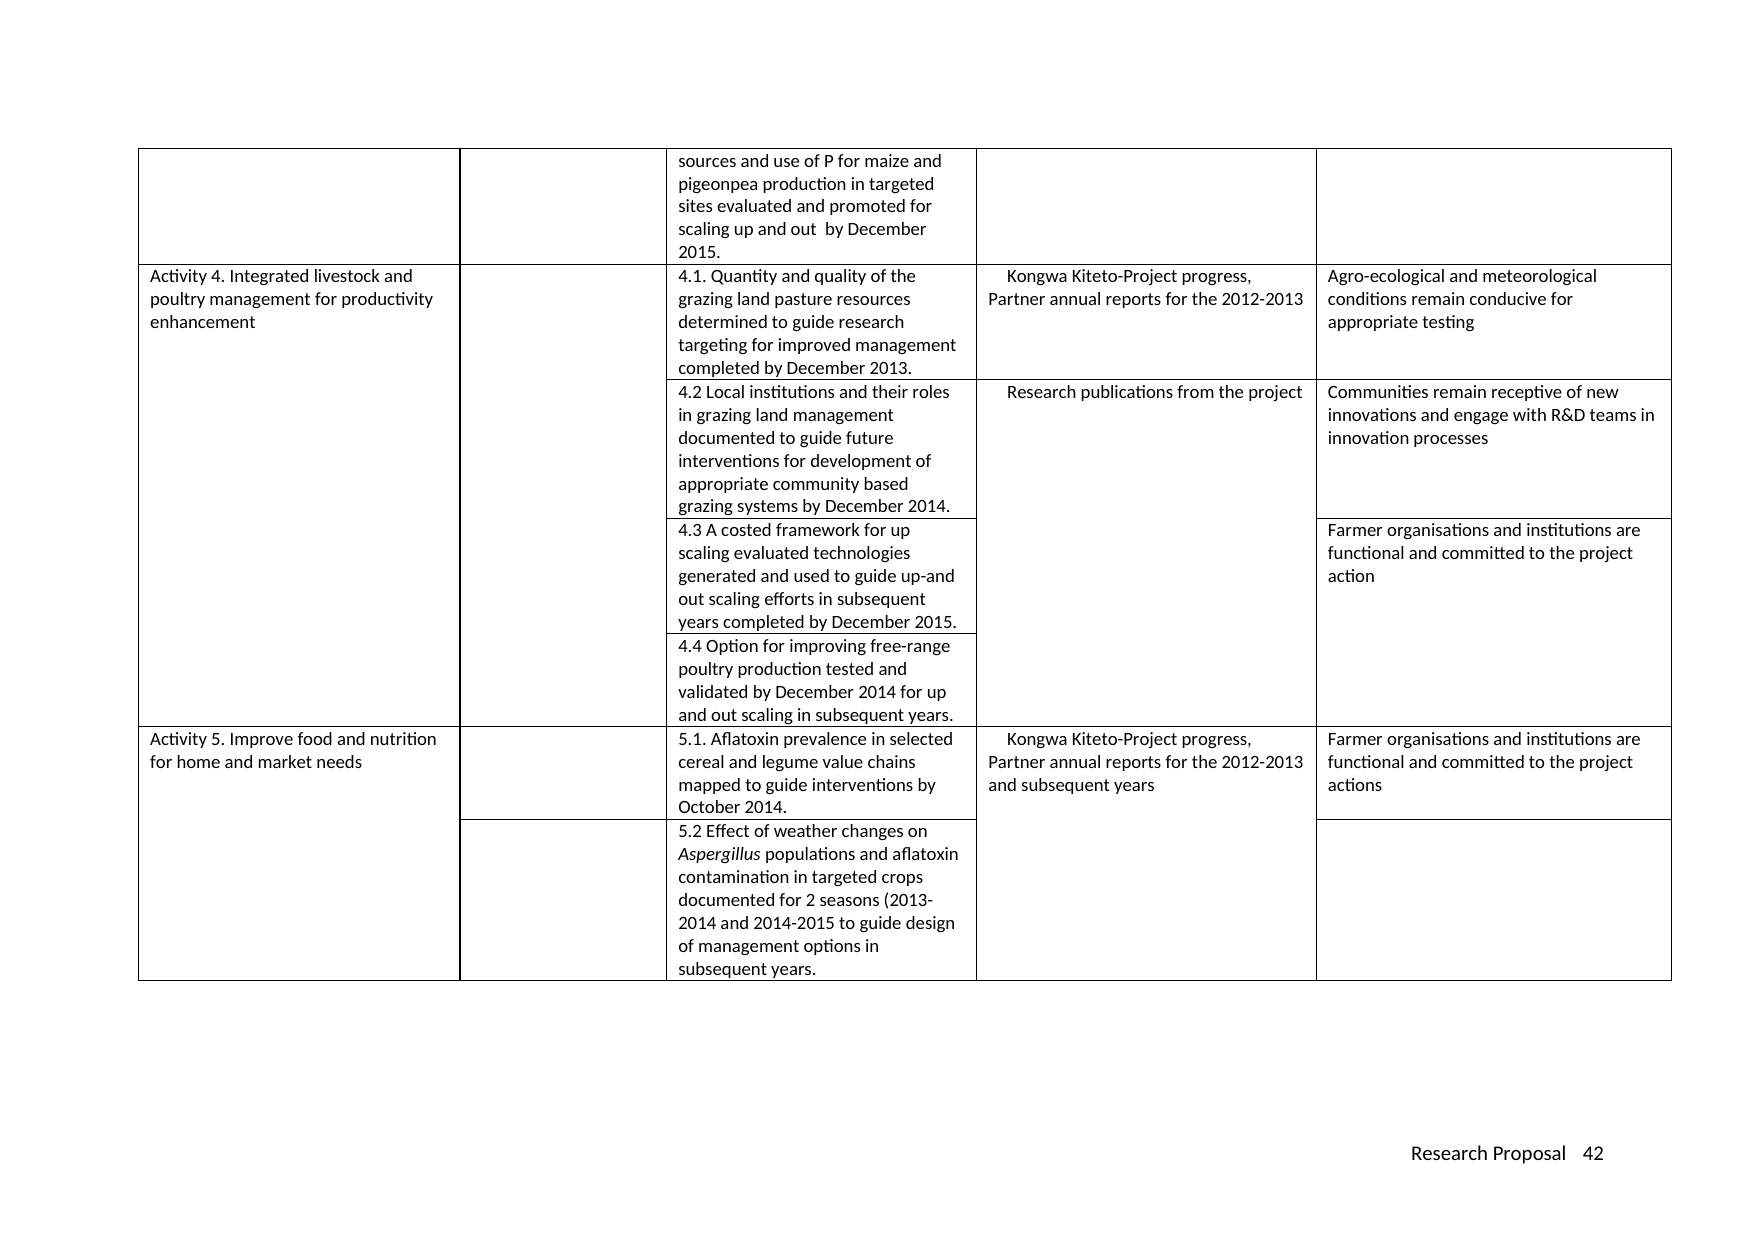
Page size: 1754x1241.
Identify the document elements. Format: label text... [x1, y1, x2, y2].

table_cell [461, 727, 666, 819]
table_cell Activity 4. Integrated livestock and poultry management for productivity enhancement [139, 265, 459, 726]
table_cell 4.3 A costed framework for up scaling evaluated technologies generated and used to guide up-and out scaling efforts in subsequent years completed by December 2015. [667, 519, 976, 633]
table_cell Farmer organisations and institutions are functional and committed to the project actions [1317, 727, 1671, 819]
table_cell 5.1. Aflatoxin prevalence in selected cereal and legume value chains mapped to guide interventions by October 2014. [667, 727, 976, 819]
table_cell Communities remain receptive of new innovations and engage with R&D teams in innovation processes [1317, 380, 1671, 518]
table_cell [461, 820, 666, 980]
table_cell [667, 149, 976, 263]
table_cell Agro-ecological and meteorological conditions remain conducive for appropriate testing [1317, 265, 1671, 379]
table_cell Activity 5. Improve food and nutrition for home and market needs [139, 727, 459, 980]
table_cell Research publications from the project [977, 380, 1316, 726]
table_cell 4.4 Option for improving free-range poultry production tested and validated by December 2014 for up and out scaling in subsequent years. [667, 634, 976, 726]
table_cell [461, 265, 666, 726]
table_cell [1317, 820, 1671, 980]
table_cell Farmer organisations and institutions are functional and committed to the project action [1317, 519, 1671, 726]
table_cell Kongwa Kiteto-Project progress, Partner annual reports for the 2012-2013 and subsequent years [977, 727, 1316, 980]
table_cell 4.1. Quantity and quality of the grazing land pasture resources determined to guide research targeting for improved management completed by December 2013. [667, 265, 976, 379]
table_cell 4.2 Local institutions and their roles in grazing land management documented to guide future interventions for development of appropriate community based grazing systems by December 2014. [667, 380, 976, 518]
table_cell Kongwa Kiteto-Project progress, Partner annual reports for the 2012-2013 [977, 265, 1316, 379]
table_cell 5.2 Effect of weather changes on Aspergillus populations and aflatoxin contamination in targeted crops documented for 2 seasons (2013-2014 and 2014-2015 to guide design of management options in subsequent years. [667, 820, 976, 980]
